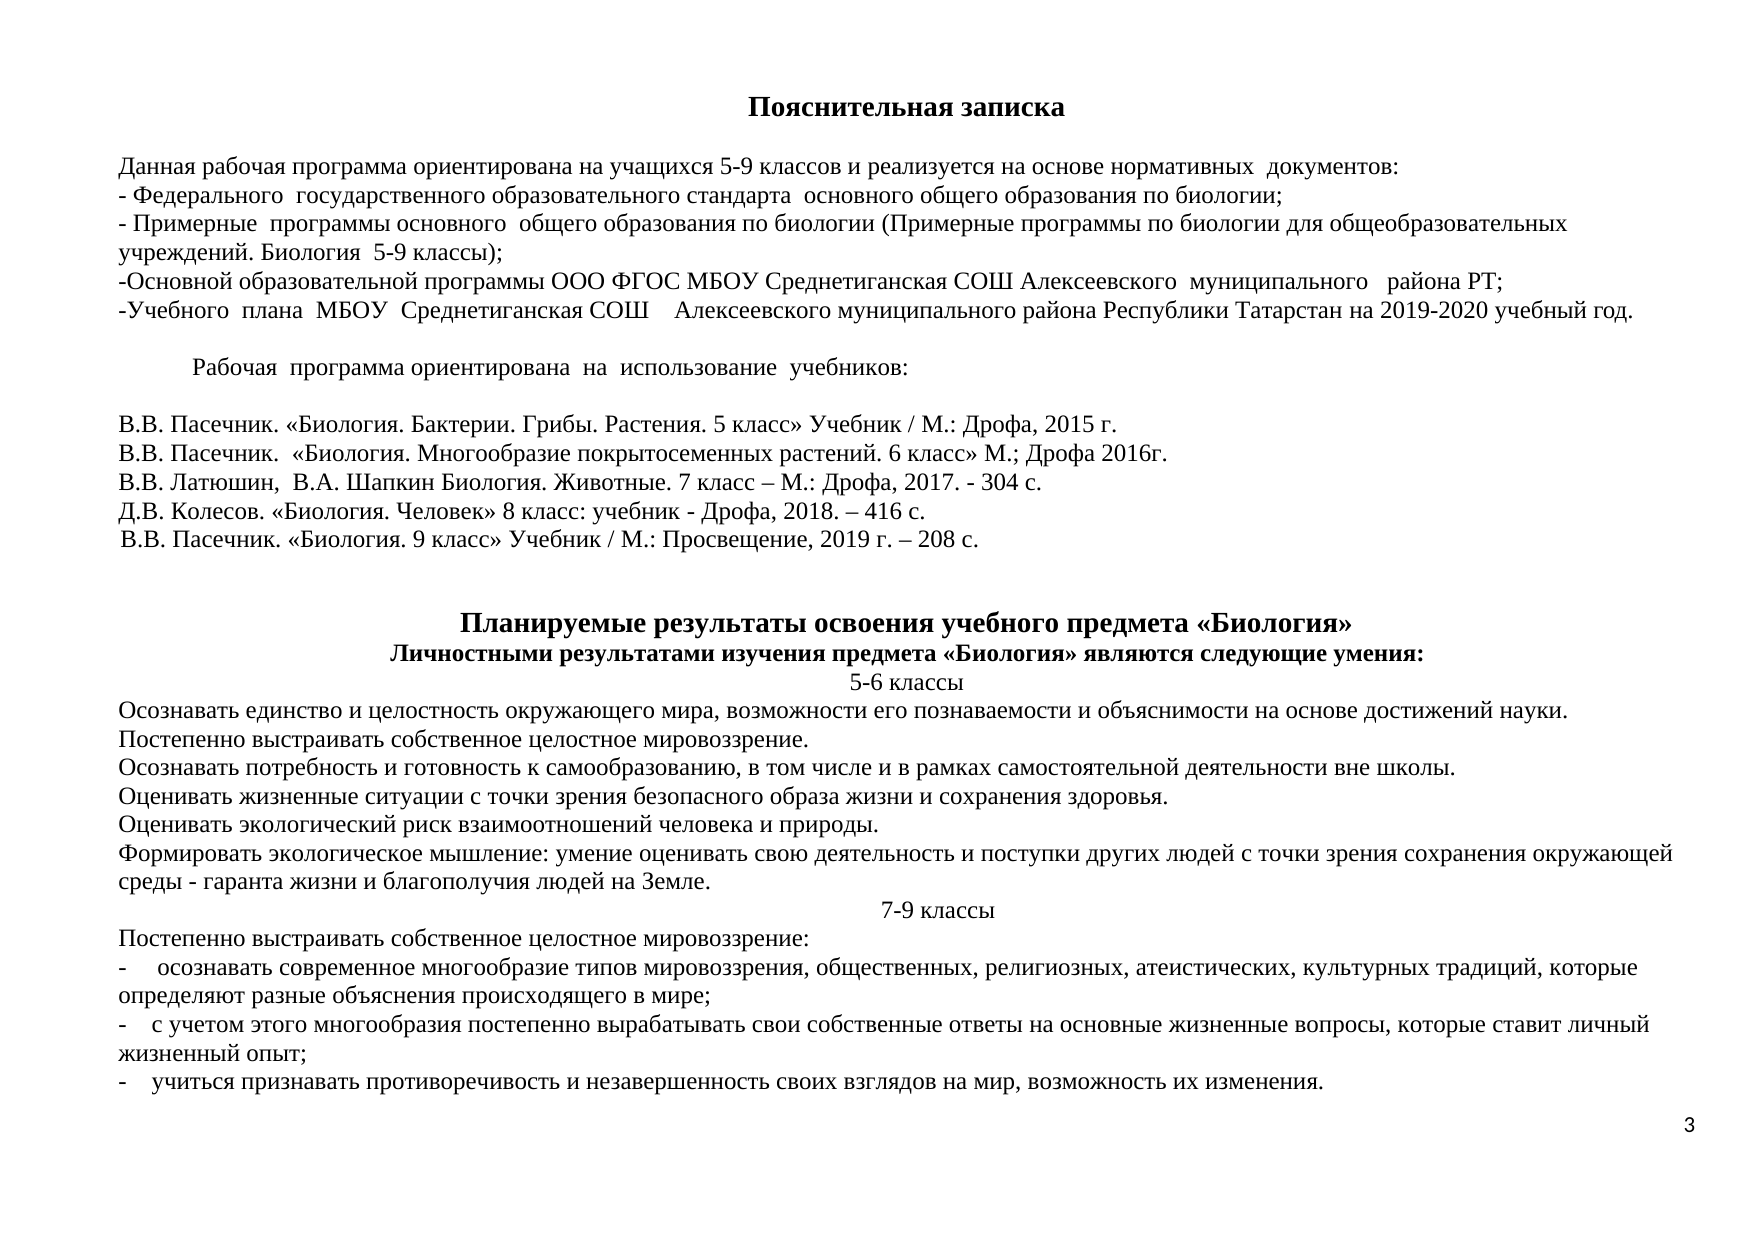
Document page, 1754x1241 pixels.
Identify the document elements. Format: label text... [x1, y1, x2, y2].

text Пояснительная записка [118, 89, 1695, 122]
text Рабочая программа ориентирована на использование учебников: [118, 352, 1695, 381]
text В.В. Пасечник. «Биология. Бактерии. Грибы. Растения. 5 класс» Учебник / М.: Дрофа, 2015 г. [118, 409, 1695, 438]
text В.В. Пасечник. «Биология. Многообразие покрытосеменных растений. 6 класс» М.; Дрофа 2016г. [118, 438, 1695, 467]
text - Федерального государственного образовательного стандарта основного общего образования по биологии; [118, 180, 1695, 208]
text - Примерные программы основного общего образования по биологии (Примерные программы по биологии для общеобразовательных учреждений. Биология 5-9 классы); [118, 208, 1695, 266]
text В.В. Пасечник. «Биология. 9 класс» Учебник / М.: Просвещение, 2019 г. – 208 с. [120, 524, 1695, 553]
text Данная рабочая программа ориентирована на учащихся 5-9 классов и реализуется на основе нормативных документов: [118, 151, 1695, 180]
list с учетом этого многообразия постепенно вырабатывать свои собственные ответы на основные жизненные вопросы, которые ставит личный жизненный опыт; [118, 1010, 1695, 1067]
list осознавать современное многообразие типов мировоззрения, общественных, религиозных, атеистических, культурных традиций, которые определяют разные объяснения происходящего в мире; [118, 953, 1695, 1010]
text Оценивать жизненные ситуации с точки зрения безопасного образа жизни и сохранения здоровья. [118, 781, 1695, 810]
text Д.В. Колесов. «Биология. Человек» 8 класс: учебник - Дрофа, 2018. – 416 с. [118, 496, 1695, 524]
text Постепенно выстраивать собственное целостное мировоззрение: [118, 924, 1695, 953]
text Постепенно выстраивать собственное целостное мировоззрение. [118, 724, 1695, 753]
text В.В. Латюшин, В.А. Шапкин Биология. Животные. 7 класс – М.: Дрофа, 2017. - 304 с. [118, 467, 1695, 496]
text 5-6 классы [118, 667, 1695, 696]
list учиться признавать противоречивость и незавершенность своих взглядов на мир, возможность их изменения. [118, 1067, 1695, 1095]
text Личностными результатами изучения предмета «Биология» являются следующие умения: [120, 639, 1695, 667]
text Оценивать экологический риск взаимоотношений человека и природы. [118, 810, 1695, 838]
text Осознавать единство и целостность окружающего мира, возможности его познаваемости и объяснимости на основе достижений науки. [118, 696, 1695, 724]
text -Учебного плана МБОУ Среднетиганская СОШ Алексеевского муниципального района Республики Татарстан на 2019-2020 учебный год. [118, 295, 1695, 323]
text Формировать экологическое мышление: умение оценивать свою деятельность и поступки других людей с точки зрения сохранения окружающей среды - гаранта жизни и благополучия людей на Земле. [118, 838, 1695, 896]
text 7-9 классы [881, 896, 1695, 924]
text -Основной образовательной программы ООО ФГОС МБОУ Среднетиганская СОШ Алексеевского муниципального района РТ; [118, 266, 1695, 295]
text Осознавать потребность и готовность к самообразованию, в том числе и в рамках самостоятельной деятельности вне школы. [118, 753, 1695, 781]
text Планируемые результаты освоения учебного предмета «Биология» [118, 610, 1695, 639]
